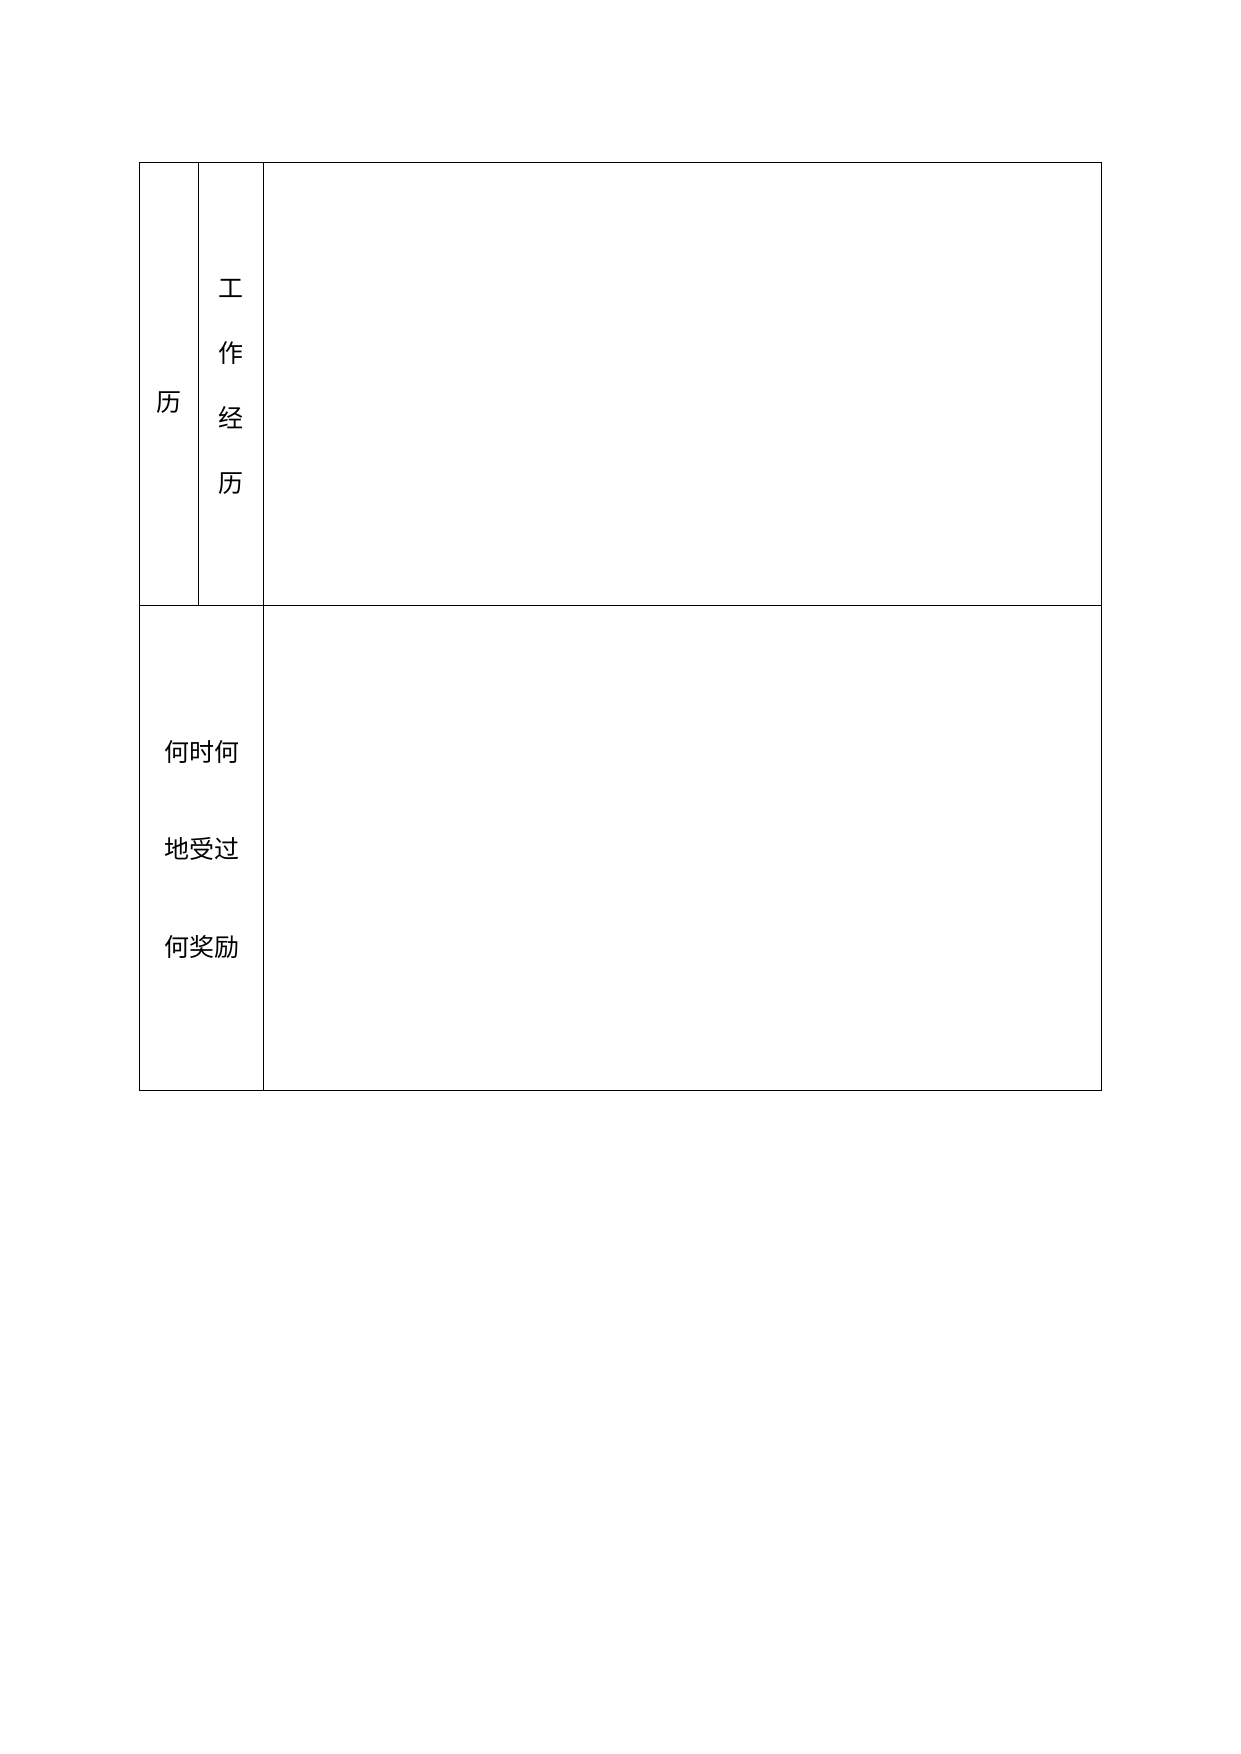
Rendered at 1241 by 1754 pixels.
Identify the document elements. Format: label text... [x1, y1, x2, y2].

table_cell 工作经历 [199, 163, 263, 605]
table_cell [264, 606, 1101, 1090]
table_cell 何时何 地受过 何奖励 [140, 606, 263, 1090]
table_cell [264, 163, 1101, 605]
table_cell 个 人 简 历 [140, 163, 198, 605]
